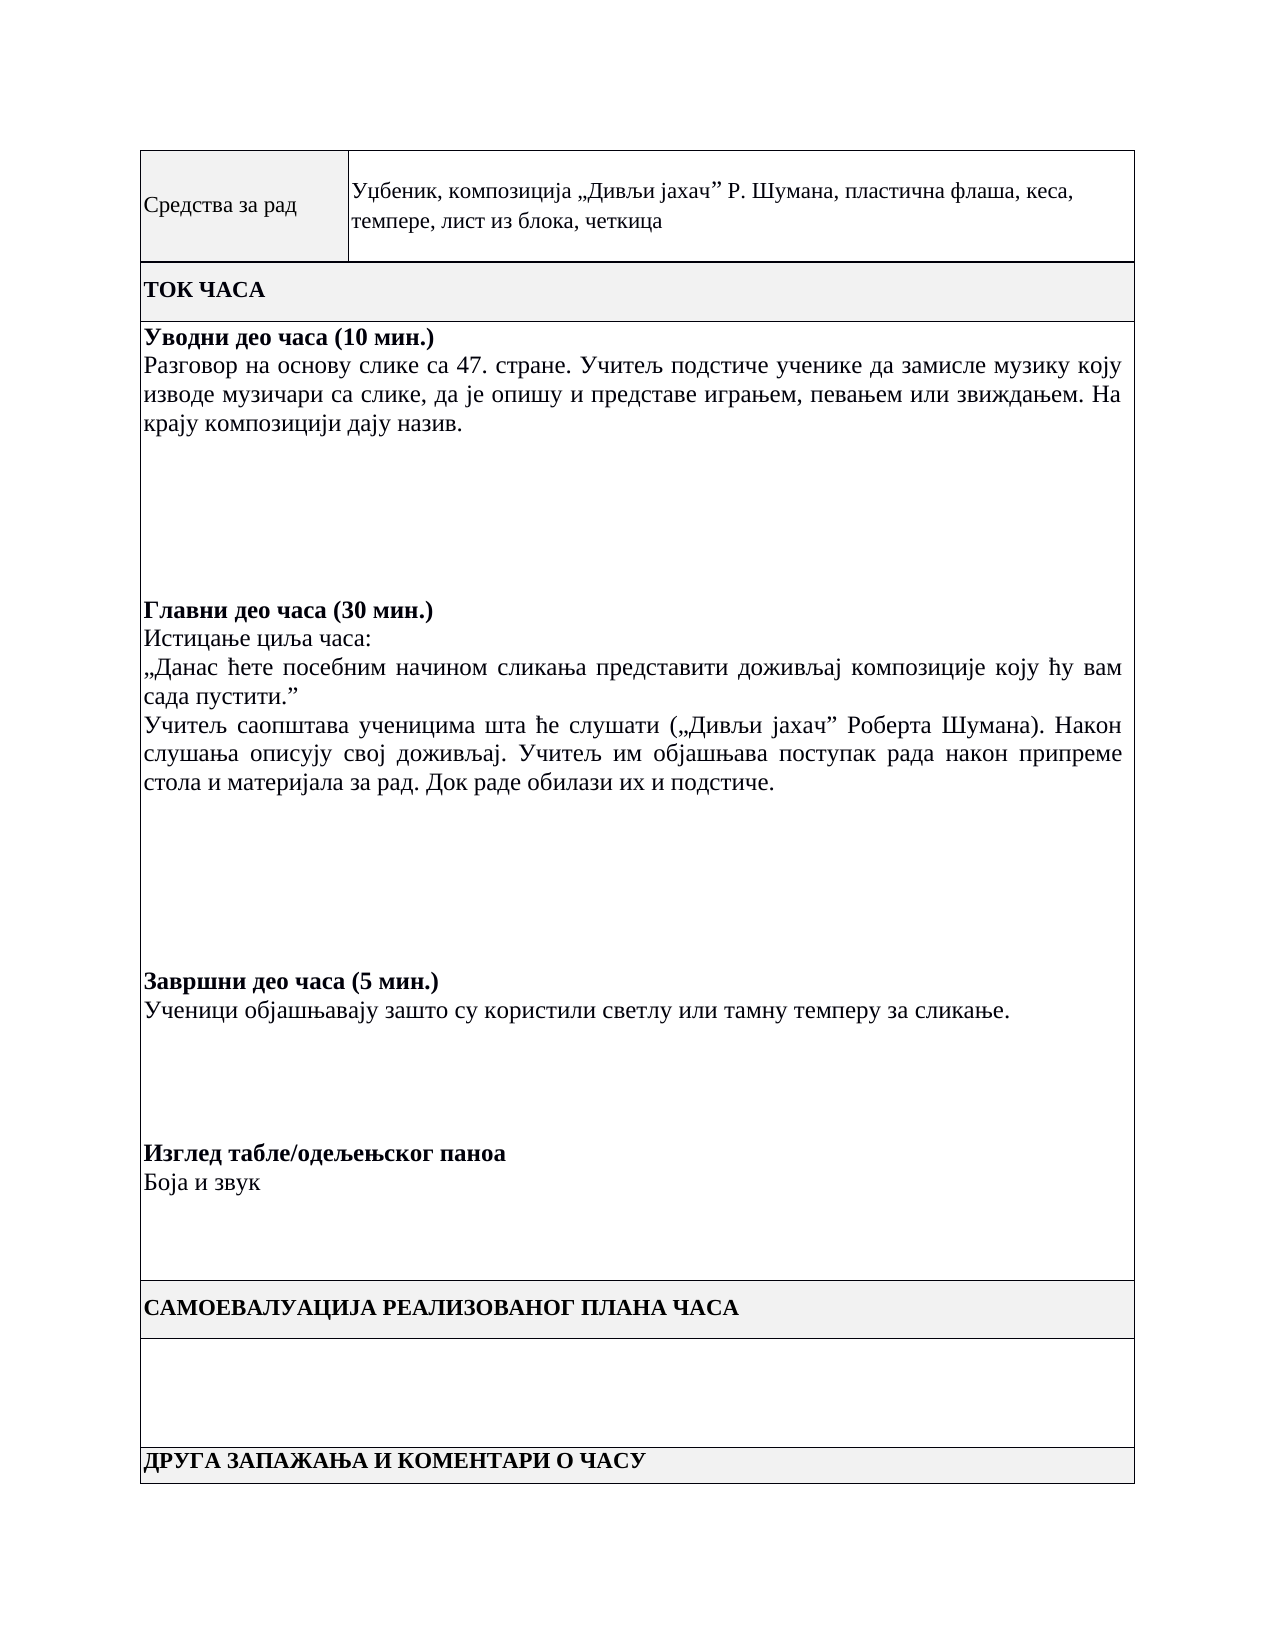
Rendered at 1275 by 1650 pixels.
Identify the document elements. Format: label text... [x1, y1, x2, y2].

table_cell Средства за рад [141, 151, 348, 261]
table_cell ДРУГА ЗАПАЖАЊА И КОМЕНТАРИ О ЧАСУ [141, 1448, 1134, 1483]
table_cell [141, 1339, 1134, 1447]
table_cell Уџбеник, композиција „Дивљи јахач” Р. Шумана, пластична флаша, кеса, темпере, лист из блока, четкица [349, 151, 1134, 261]
table_cell ТОК ЧАСА [141, 263, 1134, 321]
table_cell САМОЕВАЛУАЦИЈА РЕАЛИЗОВАНОГ ПЛАНА ЧАСА [141, 1281, 1134, 1338]
table_cell Уводни део часа (10 мин.) Разговор на основу слике са 47. стране. Учитељ подстиче ученике да замисле музику коју изводе музичари са слике, да је опишу и представе играњем, певањем или звиждањем. На крају композицији дају назив. Главни део часа (30 мин.) Истицање циља часа: „Данас ћете посебним начином сликања представити доживљај композиције коју ћу вам сада пустити.” Учитељ саопштава ученицима шта ће слушати („Дивљи јахач” Роберта Шумана). Након слушања описују свој доживљај. Учитељ им објашњава поступак рада након припреме стола и материјала за рад. Док раде обилази их и подстиче. Завршни део часа (5 мин.) Ученици објашњавају зашто су користили светлу или тамну темперу за сликање. Изглед табле/одељењског паноа Боја и звук [141, 322, 1134, 1280]
